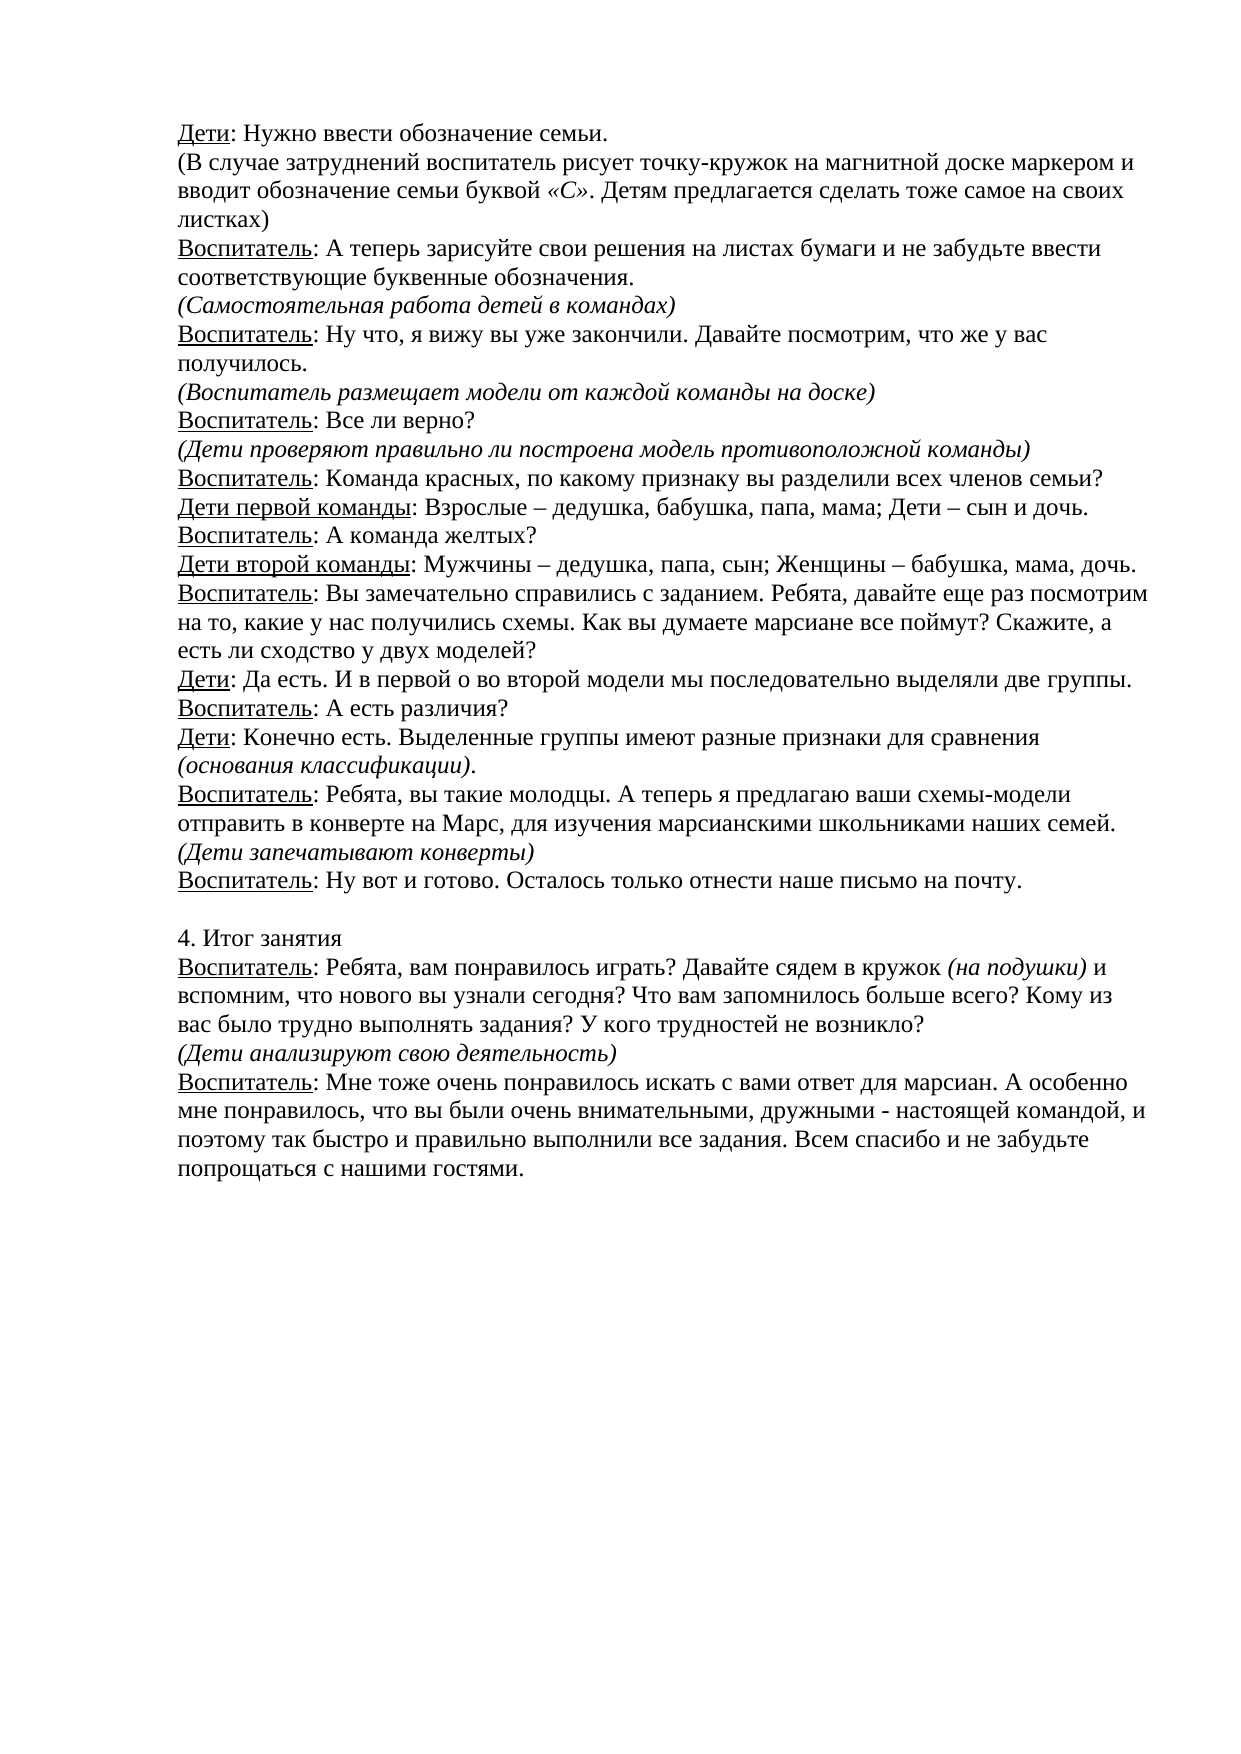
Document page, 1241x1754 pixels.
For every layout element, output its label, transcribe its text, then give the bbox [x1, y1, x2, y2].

text Дети первой команды: Взрослые – дедушка, бабушка, папа, мама; Дети – сын и дочь. [177, 492, 1152, 521]
text Воспитатель: Мне тоже очень понравилось искать с вами ответ для марсиан. А особенно мне понравилось, что вы были очень внимательными, дружными - настоящей командой, и поэтому так быстро и правильно выполнили все задания. Всем спасибо и не забудьте попрощаться с нашими гостями. [177, 1067, 1152, 1182]
text (Воспитатель размещает модели от каждой команды на доске) [177, 377, 1152, 406]
text Воспитатель: Команда красных, по какому признаку вы разделили всех членов семьи? [177, 463, 1152, 492]
text Воспитатель: Ребята, вы такие молодцы. А теперь я предлагаю ваши схемы-модели отправить в конверте на Марс, для изучения марсианскими школьниками наших семей. (Дети запечатывают конверты) [177, 779, 1152, 866]
text Дети: Да есть. И в первой о во второй модели мы последовательно выделяли две группы. [177, 664, 1152, 693]
text Воспитатель: Ну вот и готово. Осталось только отнести наше письмо на почту. [177, 866, 1152, 894]
text Воспитатель: Вы замечательно справились с заданием. Ребята, давайте еще раз посмотрим на то, какие у нас получились схемы. Как вы думаете марсиане все поймут? Скажите, а есть ли сходство у двух моделей? [177, 578, 1152, 664]
text Воспитатель: Ребята, вам понравилось играть? Давайте сядем в кружок (на подушки) и вспомним, что нового вы узнали сегодня? Что вам запомнилось больше всего? Кому из вас было трудно выполнять задания? У кого трудностей не возникло? [177, 952, 1152, 1038]
text Воспитатель: Все ли верно? [177, 406, 1152, 434]
text Воспитатель: Ну что, я вижу вы уже закончили. Давайте посмотрим, что же у вас получилось. [177, 319, 1152, 377]
text (В случае затруднений воспитатель рисует точку-кружок на магнитной доске маркером и вводит обозначение семьи буквой «С». Детям предлагается сделать тоже самое на своих листках) [177, 147, 1152, 233]
text (Дети анализируют свою деятельность) [177, 1038, 1152, 1067]
text Воспитатель: А есть различия? [177, 693, 1152, 722]
text Дети: Конечно есть. Выделенные группы имеют разные признаки для сравнения (основания классификации). [177, 722, 1152, 779]
text Дети: Нужно ввести обозначение семьи. [177, 118, 1152, 147]
text (Дети проверяют правильно ли построена модель противоположной команды) [177, 434, 1152, 463]
text Воспитатель: А команда желтых? [177, 521, 1152, 549]
text (Самостоятельная работа детей в командах) [177, 291, 1152, 319]
text Дети второй команды: Мужчины – дедушка, папа, сын; Женщины – бабушка, мама, дочь. [177, 549, 1152, 578]
text 4. Итог занятия [177, 923, 1152, 952]
text Воспитатель: А теперь зарисуйте свои решения на листах бумаги и не забудьте ввести соответствующие буквенные обозначения. [177, 233, 1152, 291]
